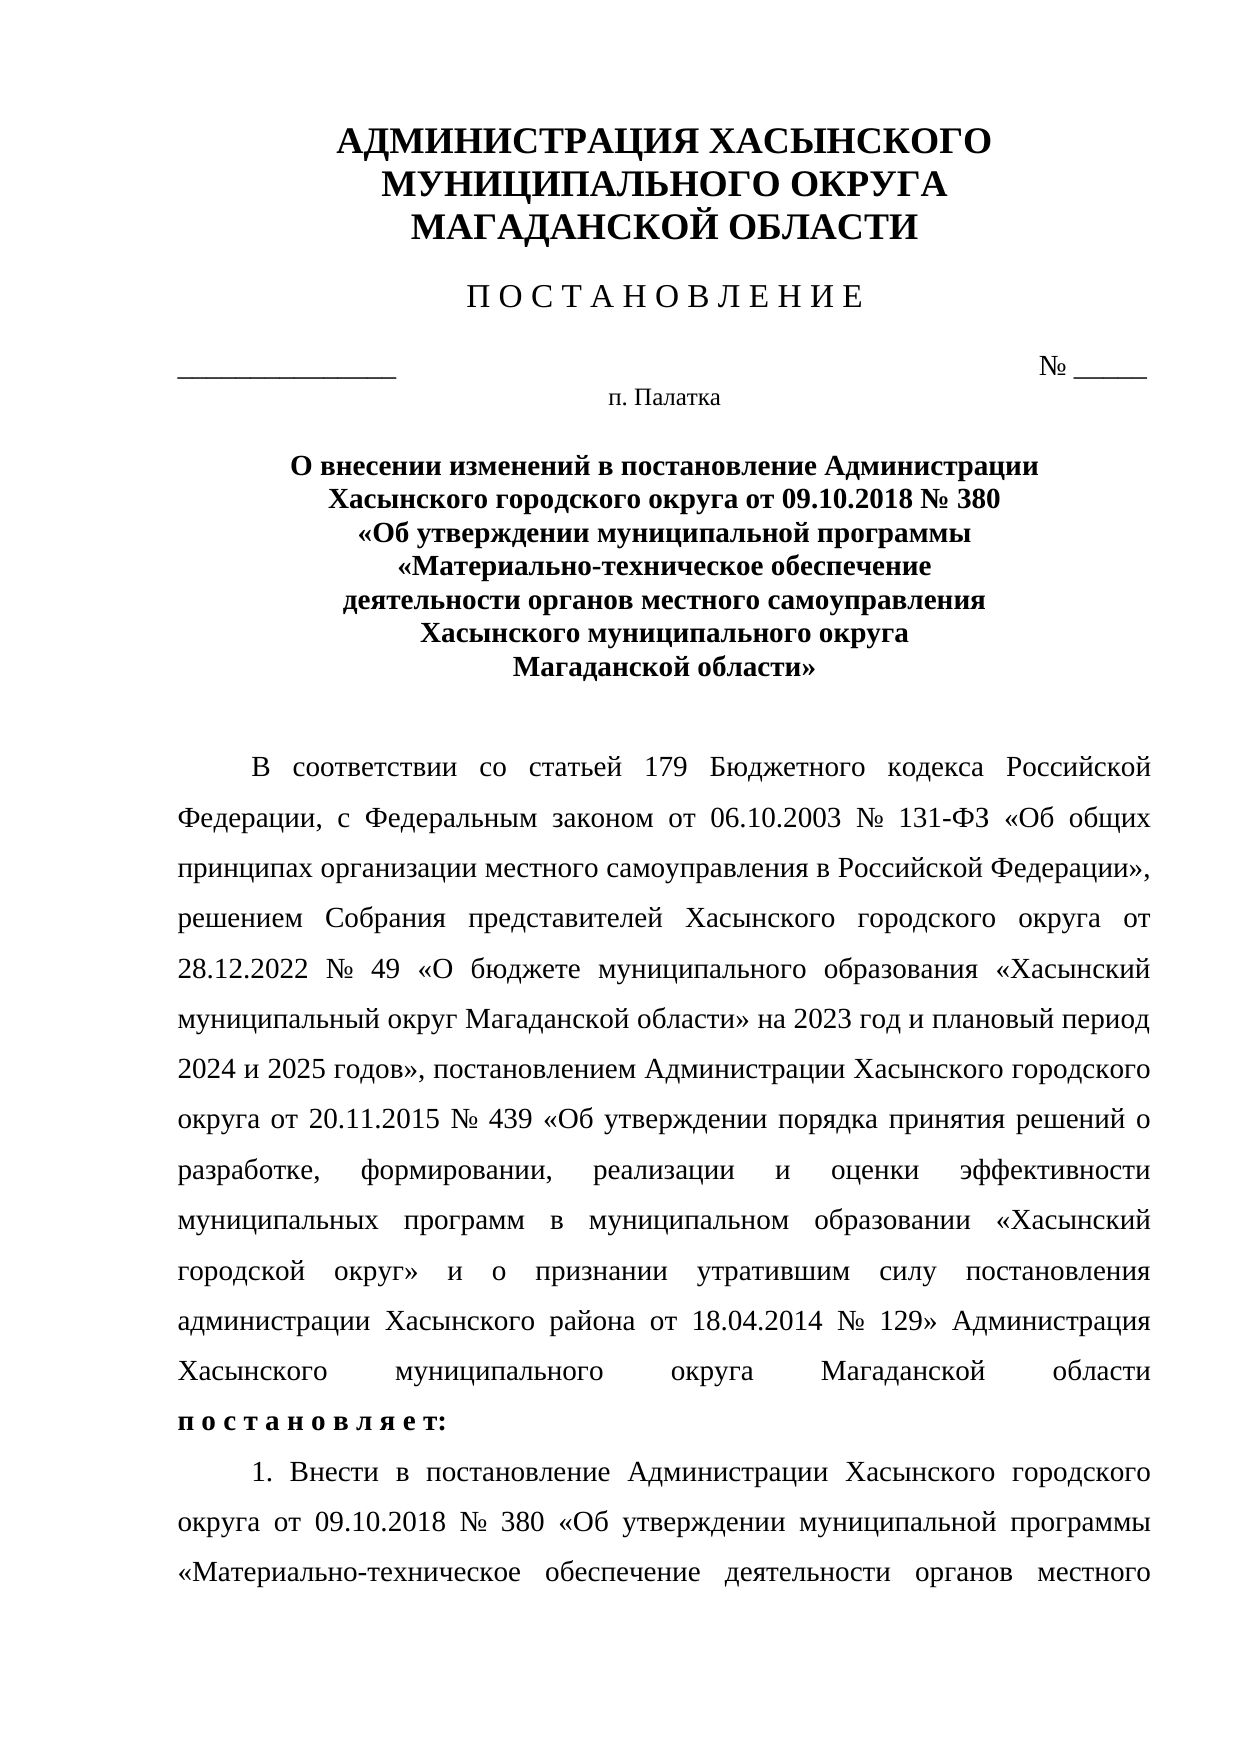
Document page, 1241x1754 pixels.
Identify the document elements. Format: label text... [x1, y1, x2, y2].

text П О С Т А Н О В Л Е Н И Е [177, 276, 1152, 314]
text Хасынского муниципального округа [177, 615, 1152, 649]
text Хасынского городского округа от 09.10.2018 № 380 [177, 481, 1152, 515]
text деятельности органов местного самоуправления [177, 582, 1152, 615]
text п. Палатка [177, 382, 1152, 410]
text В соответствии со статьей 179 Бюджетного кодекса Российской Федерации, с Федеральным законом от 06.10.2003 № 131-ФЗ «Об общих принципах организации местного самоуправления в Российской Федерации», решением Собрания представителей Хасынского городского округа от 28.12.2022 № 49 «О бюджете муниципального образования «Хасынский муниципальный округ Магаданской области» на 2023 год и плановый период 2024 и 2025 годов», постановлением Администрации Хасынского городского округа от 20.11.2015 № 439 «Об утверждении порядка принятия решений о разработке, формировании, реализации и оценки эффективности муниципальных программ в муниципальном образовании «Хасынский городской округ» и о признании утратившим силу постановления администрации Хасынского района от 18.04.2014 № 129» Администрация Хасынского муниципального округа Магаданской области п о с т а н о в л я е т: [177, 749, 1152, 1437]
text _______________ № _____ [177, 348, 1152, 382]
text «Об утверждении муниципальной программы [177, 515, 1152, 548]
text МУНИЦИПАЛЬНОГО ОКРУГА [177, 161, 1152, 204]
text «Материально-техническое обеспечение [177, 548, 1152, 582]
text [177, 1454, 1152, 1588]
text О внесении изменений в постановление Администрации [177, 448, 1152, 481]
text АДМИНИСТРАЦИЯ ХАСЫНСКОГО [177, 118, 1152, 161]
text МАГАДАНСКОЙ ОБЛАСТИ [177, 204, 1152, 247]
text Магаданской области» [177, 649, 1152, 682]
